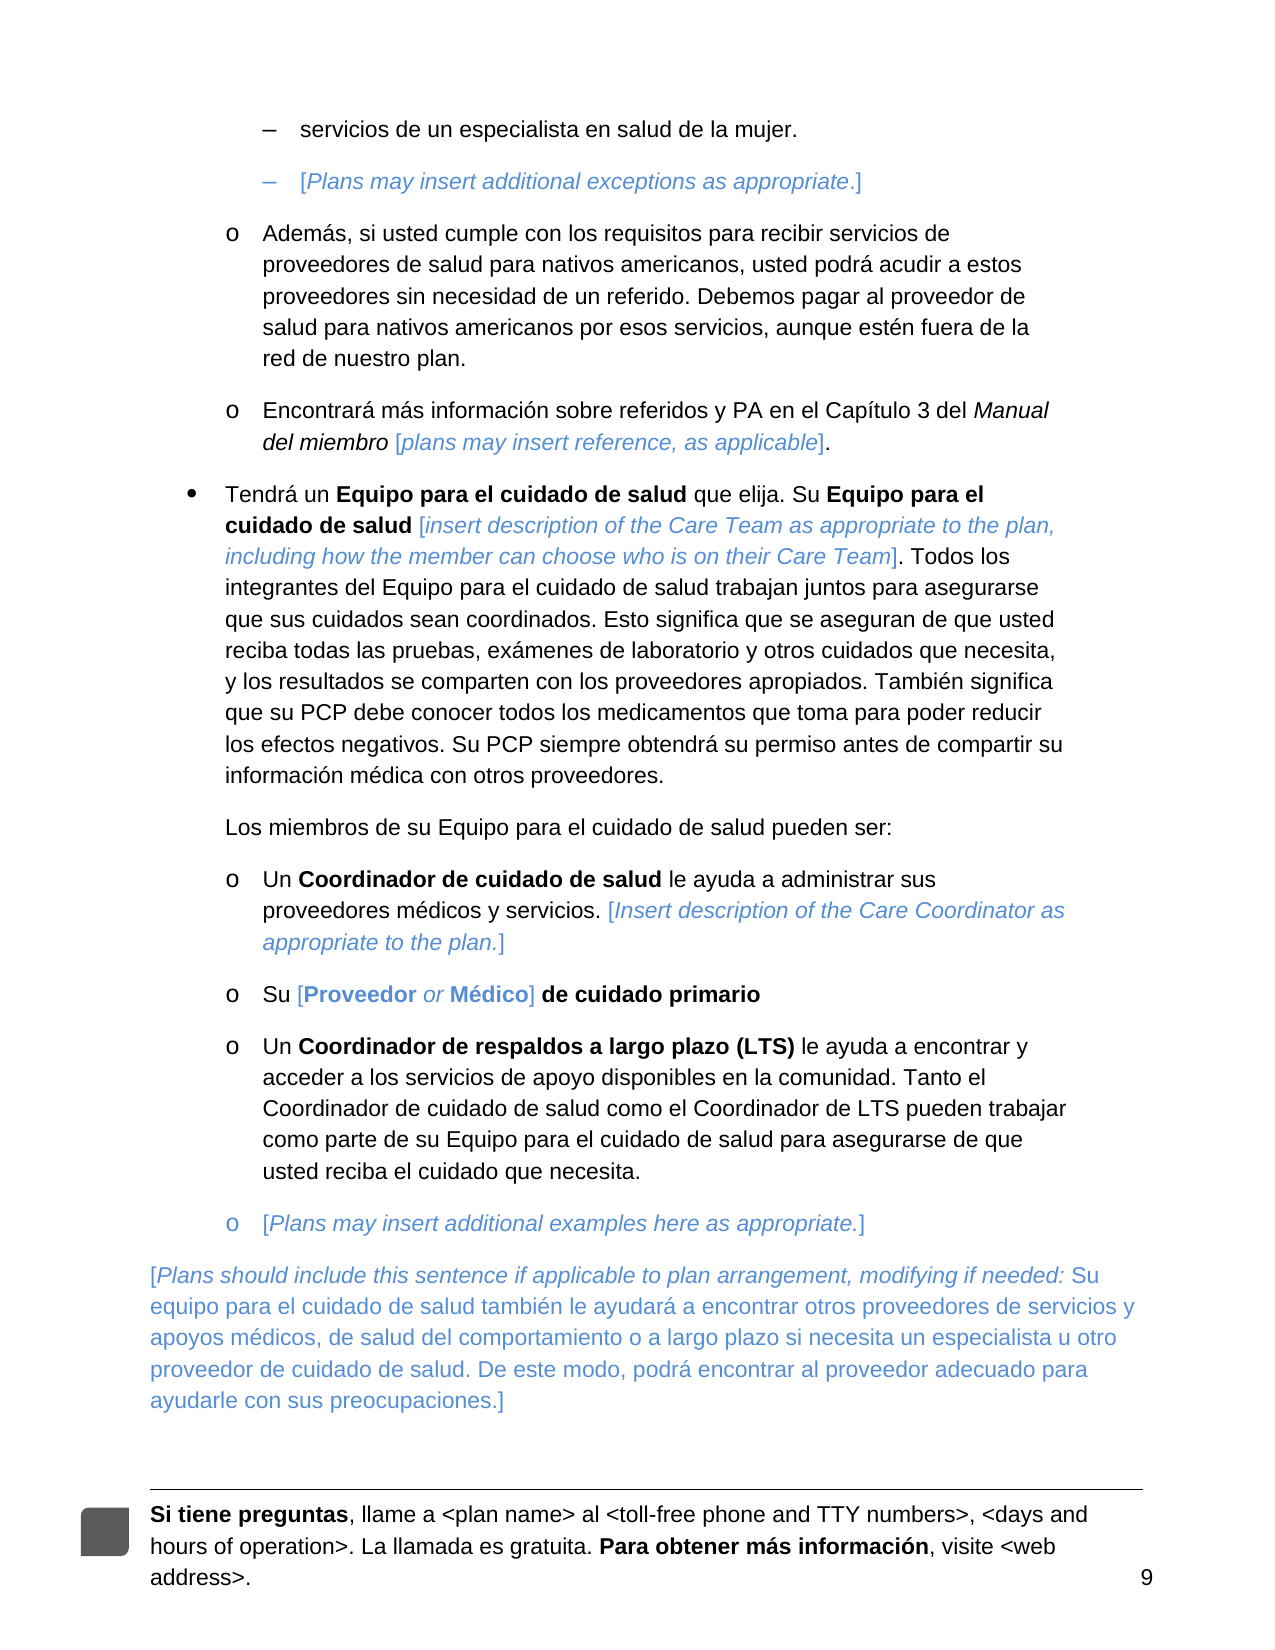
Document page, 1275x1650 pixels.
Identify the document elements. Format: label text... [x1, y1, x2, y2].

list [Plans may insert additional examples here as appropriate.] [225, 1206, 1068, 1237]
list Un Coordinador de respaldos a largo plazo (LTS) le ayuda a encontrar y acceder a los servicios de apoyo disponibles en la comunidad. Tanto el Coordinador de cuidado de salud como el Coordinador de LTS pueden trabajar como parte de su Equipo para el cuidado de salud para asegurarse de que usted reciba el cuidado que necesita. [225, 1029, 1068, 1185]
text Los miembros de su Equipo para el cuidado de salud pueden ser: [225, 810, 1068, 842]
list [Plans should include this sentence if applicable to plan arrangement, modifying if needed: Su equipo para el cuidado de salud también le ayudará a encontrar otros proveedores de servicios y apoyos médicos, de salud del comportamiento o a largo plazo si necesita un especialista u otro proveedor de cuidado de salud. De este modo, podrá encontrar al proveedor adecuado para ayudarle con sus preocupaciones.] [150, 1258, 1143, 1414]
list [Plans may insert additional exceptions as appropriate.] [262, 164, 1068, 196]
list Su [Proveedor or Médico] de cuidado primario [225, 977, 1068, 1008]
list Encontrará más información sobre referidos y PA en el Capítulo 3 del Manual del miembro [plans may insert reference, as applicable]. [225, 394, 1068, 456]
list Un Coordinador de cuidado de salud le ayuda a administrar sus proveedores médicos y servicios. [Insert description of the Care Coordinator as appropriate to the plan.] [225, 862, 1068, 956]
list Además, si usted cumple con los requisitos para recibir servicios de proveedores de salud para nativos americanos, usted podrá acudir a estos proveedores sin necesidad de un referido. Debemos pagar al proveedor de salud para nativos americanos por esos servicios, aunque estén fuera de la red de nuestro plan. [225, 217, 1068, 373]
list servicios de un especialista en salud de la mujer. [262, 112, 1068, 144]
list Tendrá un Equipo para el cuidado de salud que elija. Su Equipo para el cuidado de salud [insert description of the Care Team as appropriate to the plan, including how the member can choose who is on their Care Team]. Todos los integrantes del Equipo para el cuidado de salud trabajan juntos para asegurarse que sus cuidados sean coordinados. Esto significa que se aseguran de que usted reciba todas las pruebas, exámenes de laboratorio y otros cuidados que necesita, y los resultados se comparten con los proveedores apropiados. También significa que su PCP debe conocer todos los medicamentos que toma para poder reducir los efectos negativos. Su PCP siempre obtendrá su permiso antes de compartir su información médica con otros proveedores. [187, 477, 1068, 789]
